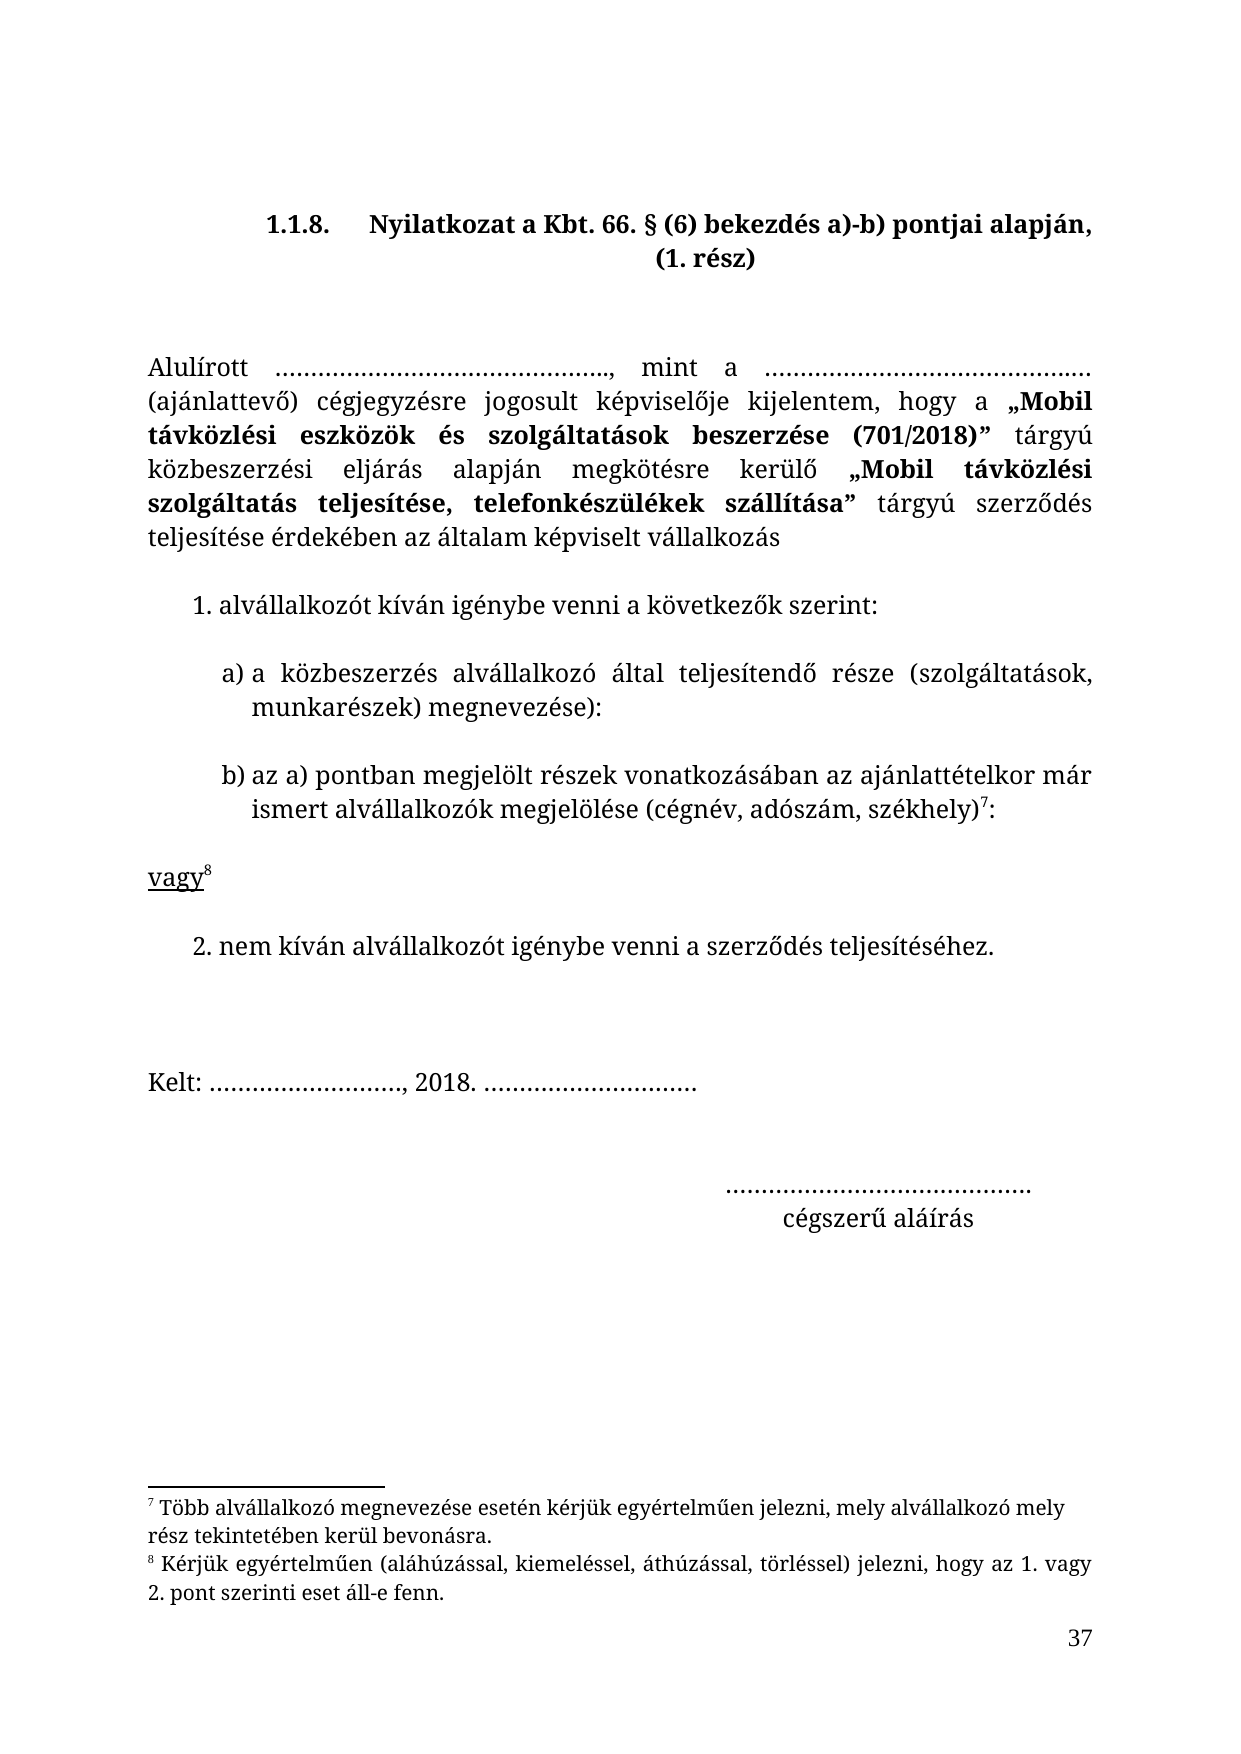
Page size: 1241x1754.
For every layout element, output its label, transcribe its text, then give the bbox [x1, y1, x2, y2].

text b) az a) pontban megjelölt részek vonatkozásában az ajánlattételkor már ismert alvállalkozók megjelölése (cégnév, adószám, székhely): [221, 758, 1093, 826]
subtitle Nyilatkozat a Kbt. 66. § (6) bekezdés a)-b) pontjai alapján, (1. rész) [266, 207, 1093, 275]
text Kelt: ………………………, 2018. ………………………… [148, 1064, 1093, 1098]
text ……………………………………. [664, 1167, 1093, 1201]
text 1. alvállalkozót kíván igénybe venni a következők szerint: [192, 588, 1093, 622]
text Alulírott ……………………………………….., mint a …………………………………….… (ajánlattevő) cégjegyzésre jogosult képviselője kijelentem, hogy a „Mobil távközlési eszközök és szolgáltatások beszerzése (701/2018)” tárgyú közbeszerzési eljárás alapján megkötésre kerülő „Mobil távközlési szolgáltatás teljesítése, telefonkészülékek szállítása” tárgyú szerződés teljesítése érdekében az általam képviselt vállalkozás [148, 349, 1093, 553]
text 2. nem kíván alvállalkozót igénybe venni a szerződés teljesítéséhez. [192, 928, 1093, 962]
text vagy [148, 860, 1093, 894]
text cégszerű aláírás [664, 1201, 1093, 1235]
text a) a közbeszerzés alvállalkozó által teljesítendő része (szolgáltatások, munkarészek) megnevezése): [221, 656, 1093, 724]
